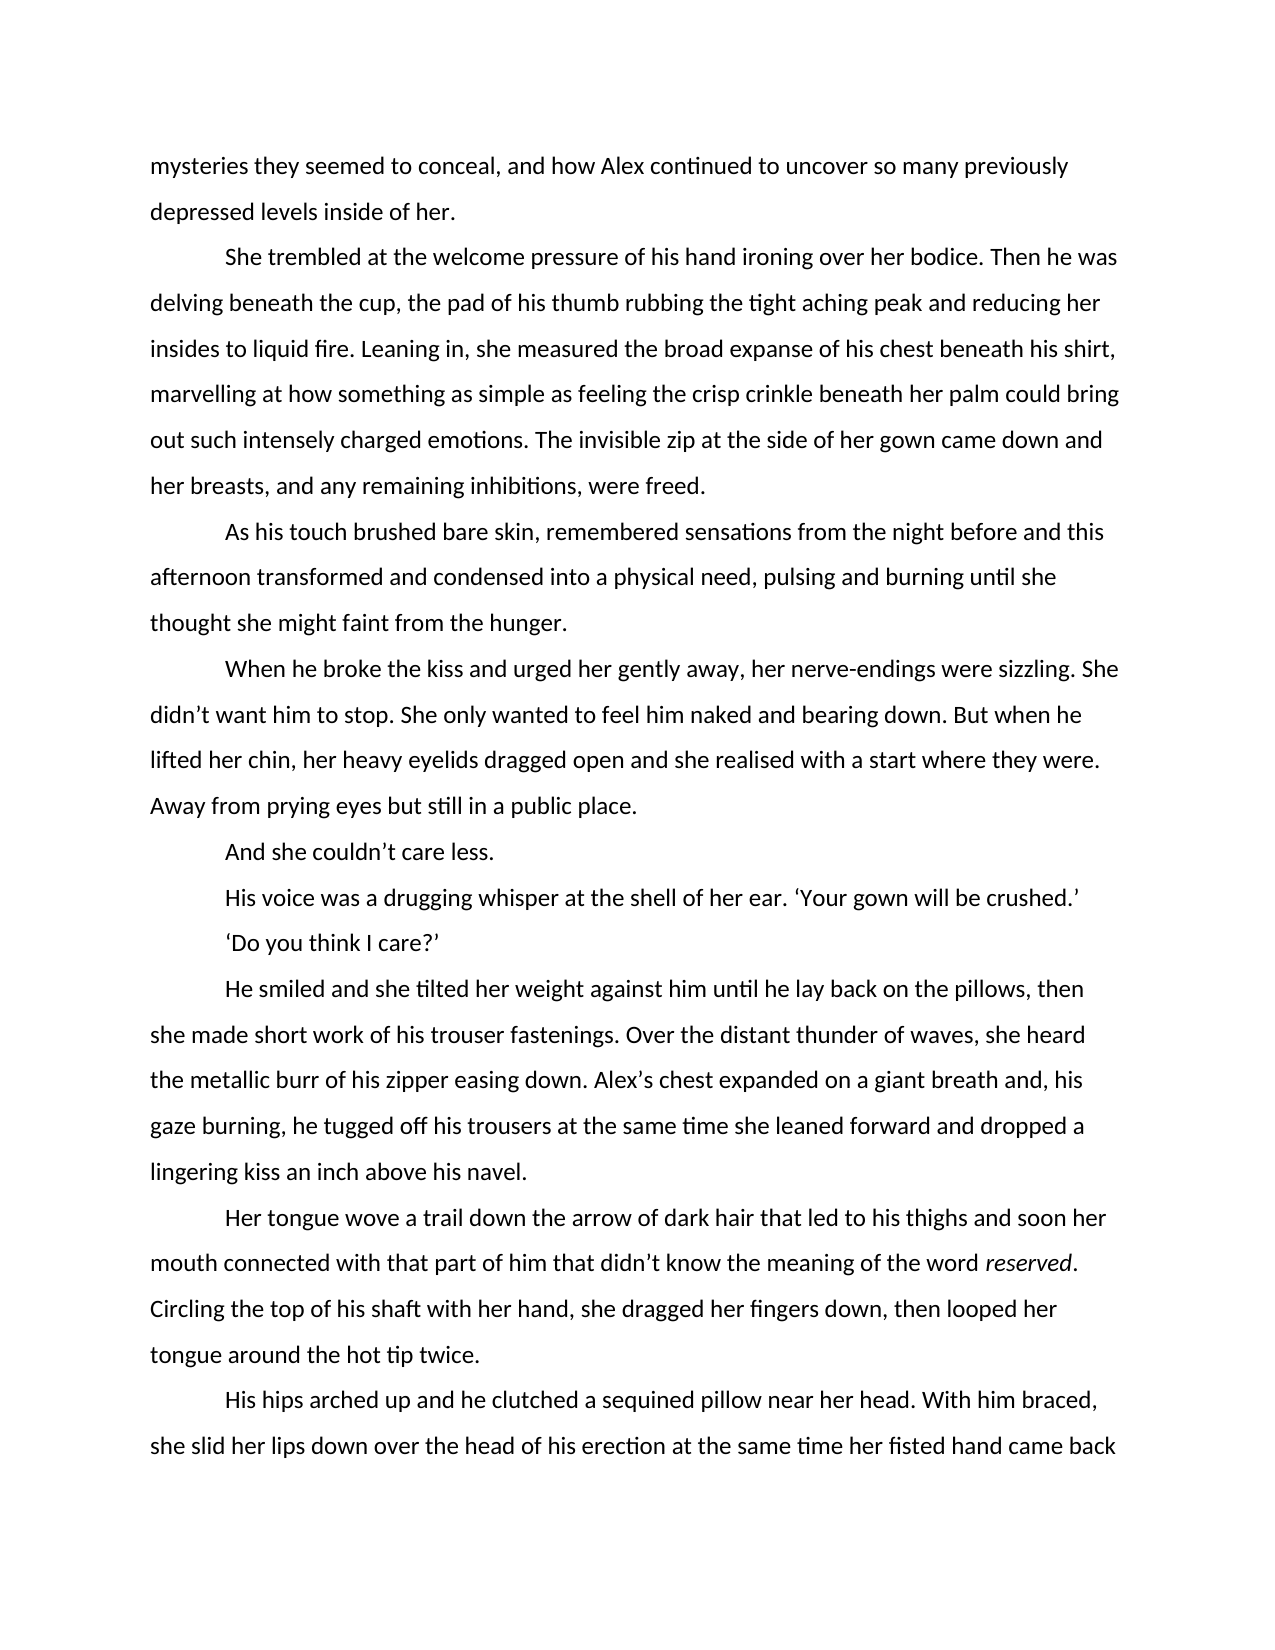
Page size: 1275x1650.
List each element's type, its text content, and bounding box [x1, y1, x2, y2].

text He smiled and she tilted her weight against him until he lay back on the pillows, then she made short work of his trouser fastenings. Over the distant thunder of waves, she heard the metallic burr of his zipper easing down. Alex’s chest expanded on a giant breath and, his gaze burning, he tugged off his trousers at the same time she leaned forward and dropped a lingering kiss an inch above his navel. [150, 973, 1125, 1187]
text She trembled at the welcome pressure of his hand ironing over her bodice. Then he was delving beneath the cup, the pad of his thumb rubbing the tight aching peak and reducing her insides to liquid fire. Leaning in, she measured the broad expanse of his chest beneath his shirt, marvelling at how something as simple as feeling the crisp crinkle beneath her palm could bring out such intensely charged emotions. The invisible zip at the side of her gown came down and her breasts, and any remaining inhibitions, were freed. [150, 241, 1125, 501]
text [150, 1385, 1125, 1461]
text ‘Do you think I care?’ [150, 927, 1125, 958]
text When he broke the kiss and urged her gently away, her nerve-endings were sizzling. She didn’t want him to stop. She only wanted to feel him naked and bearing down. But when he lifted her chin, her heavy eyelids dragged open and she realised with a start where they were. Away from prying eyes but still in a public place. [150, 653, 1125, 821]
text Her tongue wove a trail down the arrow of dark hair that led to his thighs and soon her mouth connected with that part of him that didn’t know the meaning of the word reserved. Circling the top of his shaft with her hand, she dragged her fingers down, then looped her tongue around the hot tip twice. [150, 1202, 1125, 1369]
text His voice was a drugging whisper at the shell of her ear. ‘Your gown will be crushed.’ [150, 882, 1125, 912]
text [150, 150, 1125, 226]
text And she couldn’t care less. [150, 836, 1125, 866]
text As his touch brushed bare skin, remembered sensations from the night before and this afternoon transformed and condensed into a physical need, pulsing and burning until she thought she might faint from the hunger. [150, 516, 1125, 638]
